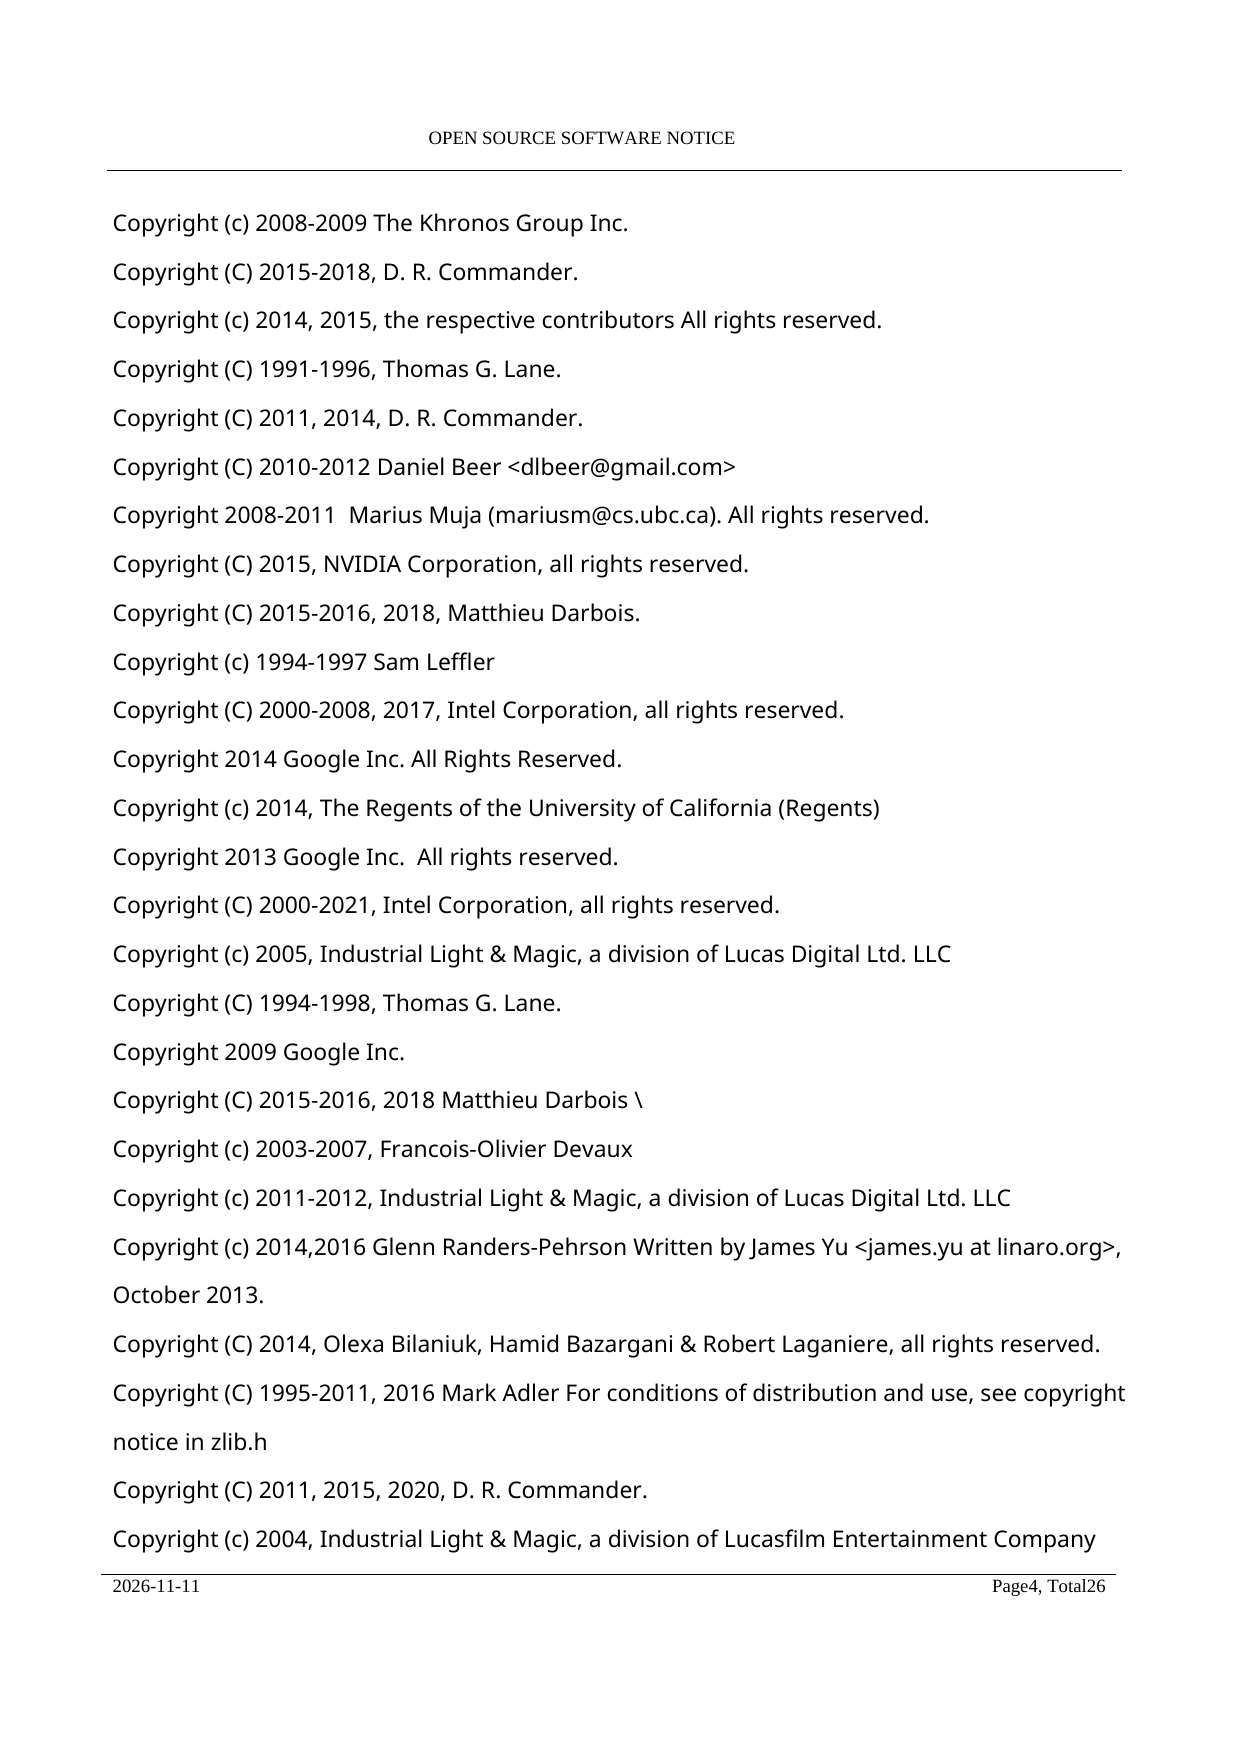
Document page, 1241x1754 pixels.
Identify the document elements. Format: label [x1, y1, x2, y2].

text [112, 206, 1128, 1555]
